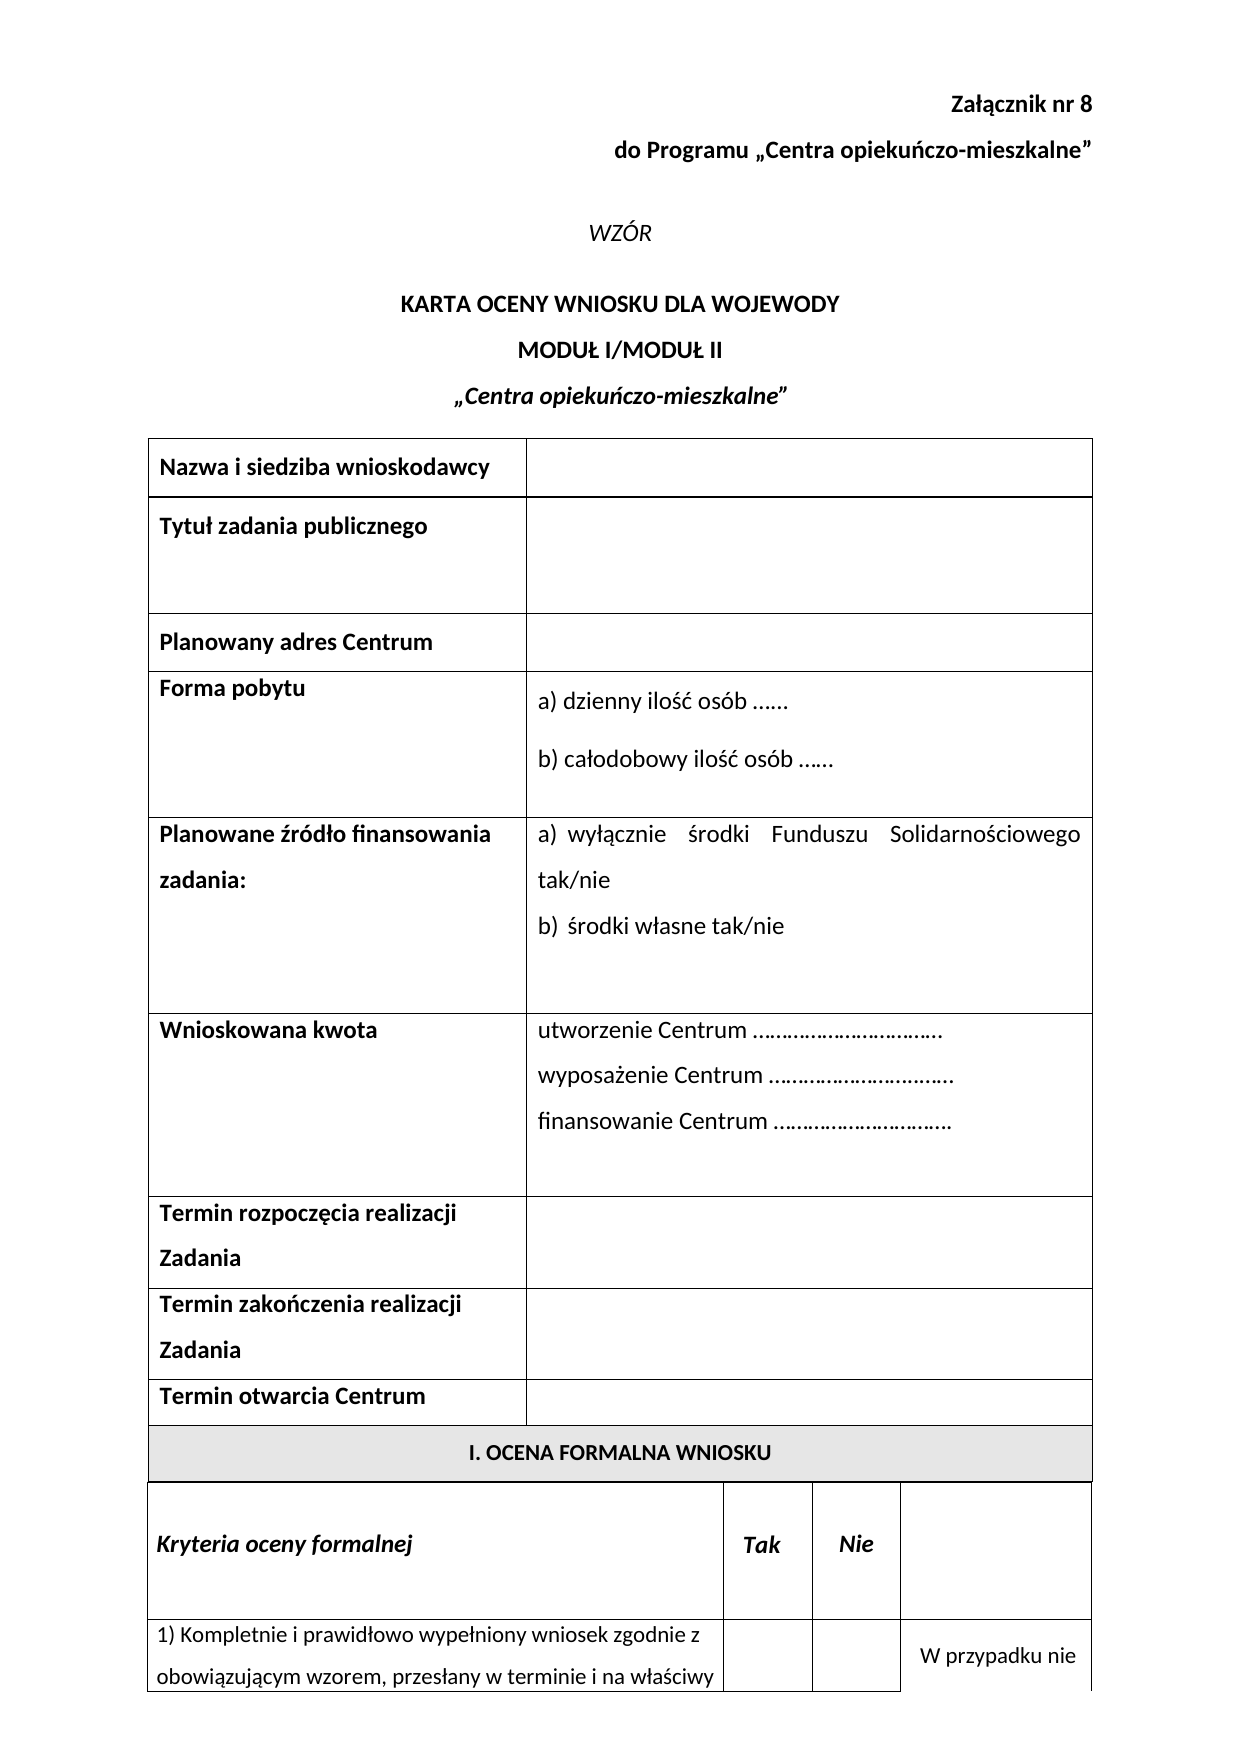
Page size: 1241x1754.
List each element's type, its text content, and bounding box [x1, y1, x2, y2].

table_cell I. OCENA FORMALNA WNIOSKU [149, 1426, 1092, 1481]
table_cell Termin rozpoczęcia realizacji Zadania [149, 1197, 526, 1287]
table_cell Tytuł zadania publicznego [149, 498, 526, 613]
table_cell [901, 1620, 1091, 1691]
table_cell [148, 1620, 723, 1691]
table_header [527, 439, 1092, 496]
table_cell a) dzienny ilość osób …... b) całodobowy ilość osób …… [527, 672, 1092, 817]
table_cell [527, 1289, 1092, 1379]
table_header Kryteria oceny formalnej [148, 1483, 723, 1618]
table_cell wyłącznie środki Funduszu Solidarnościowego tak/nie środki własne tak/nie [527, 818, 1092, 1013]
table_cell Wnioskowana kwota [149, 1014, 526, 1196]
table_cell [527, 1197, 1092, 1287]
table_header Nie [813, 1483, 900, 1618]
table_cell [527, 1380, 1092, 1425]
table_header [901, 1483, 1091, 1618]
text KARTA OCENY WNIOSKU DLA WOJEWODY [148, 288, 1093, 319]
table_cell [527, 614, 1092, 671]
table_header Nazwa i siedziba wnioskodawcy [149, 439, 526, 496]
table_cell [724, 1620, 812, 1691]
table_cell Planowany adres Centrum [149, 614, 526, 671]
table_cell [527, 498, 1092, 613]
text Załącznik nr 8 [148, 89, 1093, 119]
table_header Tak [724, 1483, 812, 1618]
table_cell Termin otwarcia Centrum [149, 1380, 526, 1425]
text MODUŁ I/MODUŁ II [148, 334, 1093, 364]
table_cell Termin zakończenia realizacji Zadania [149, 1289, 526, 1379]
table_cell Planowane źródło finansowania zadania: [149, 818, 526, 1013]
text WZÓR [148, 218, 1093, 248]
table_cell Forma pobytu [149, 672, 526, 817]
table_cell utworzenie Centrum …………………………… wyposażenie Centrum ……………………..…… finansowanie Centrum …………………………. [527, 1014, 1092, 1196]
table_cell [813, 1620, 900, 1691]
text „Centra opiekuńczo-mieszkalne” [148, 380, 1093, 410]
text do Programu „Centra opiekuńczo-mieszkalne” [148, 134, 1093, 165]
